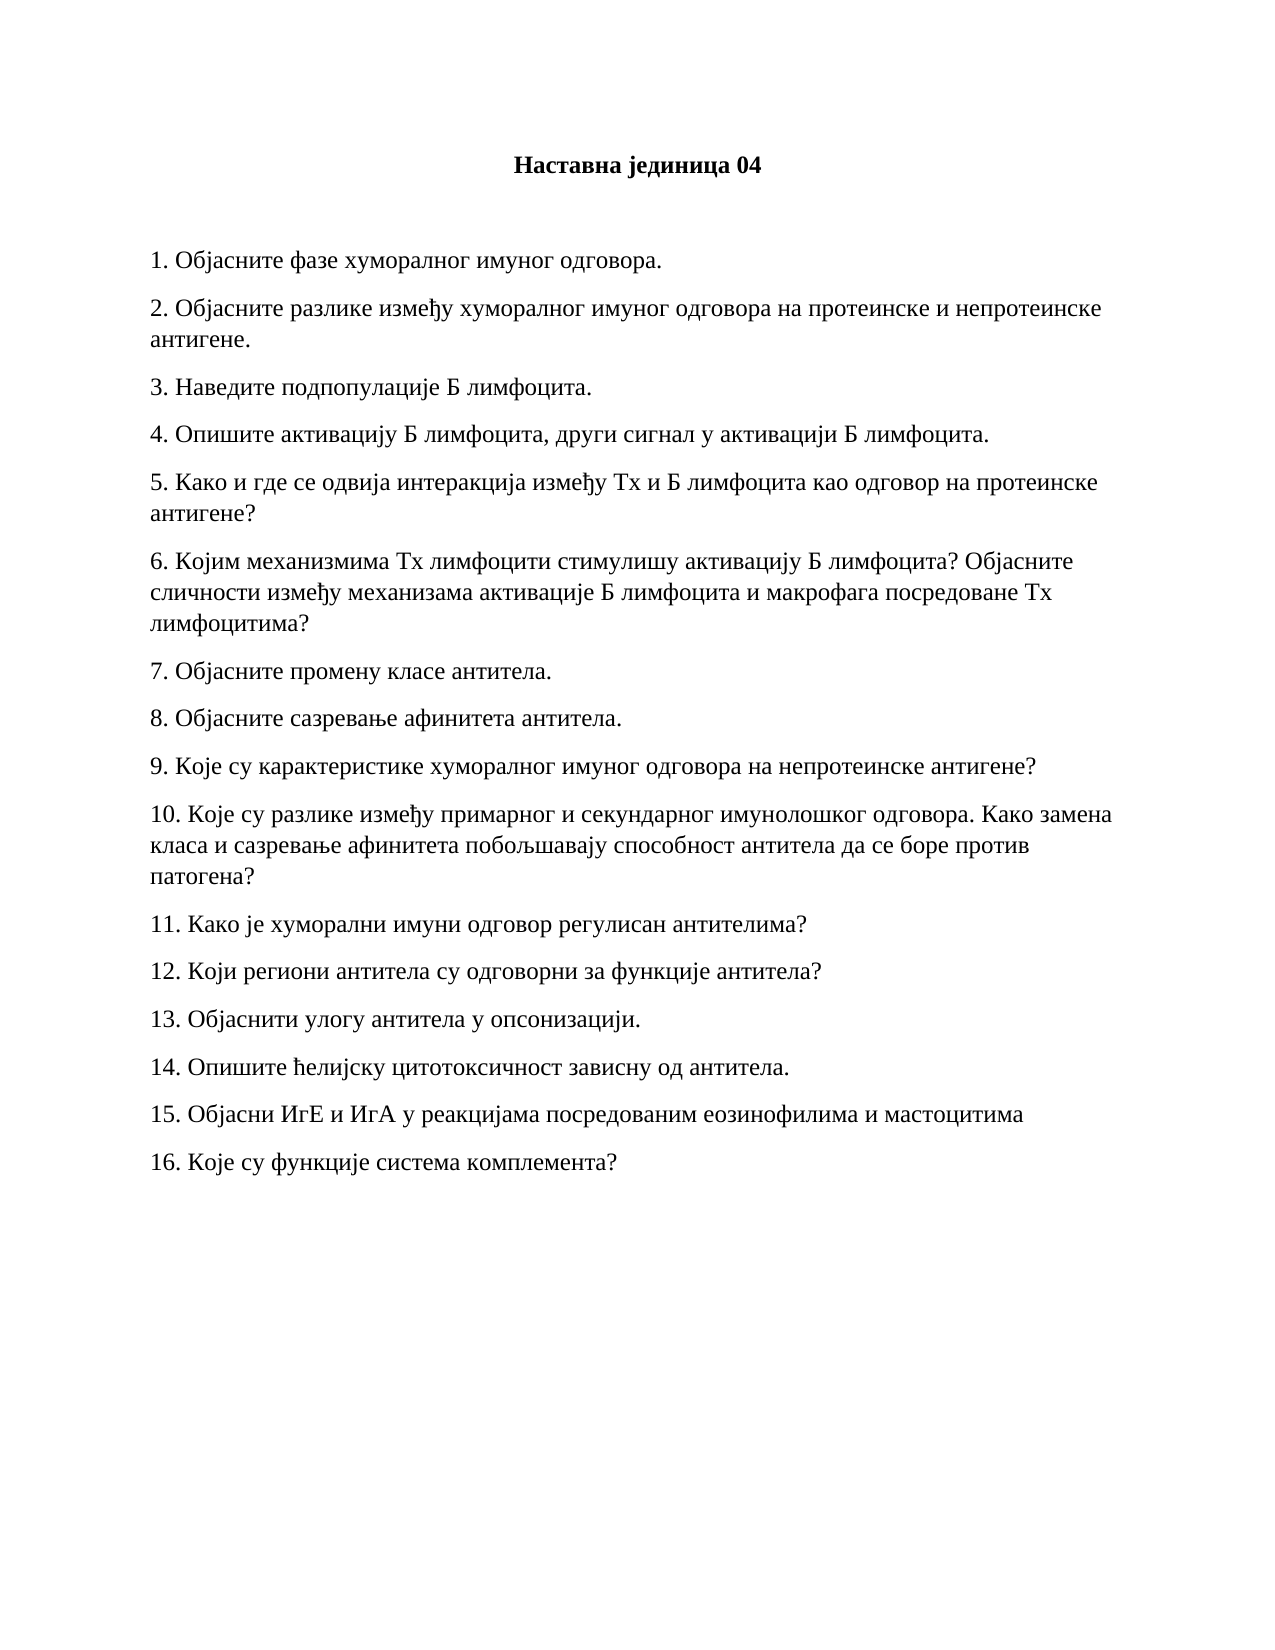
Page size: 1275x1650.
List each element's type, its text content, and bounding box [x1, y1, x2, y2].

text 8. Објасните сазревање афинитета антитела. [150, 703, 1125, 732]
text 15. Објасни ИгЕ и ИгА у реакцијама посредованим еозинофилима и мастоцитима [150, 1099, 1125, 1128]
text 10. Које су разлике између примарног и секундарног имунолошког одговора. Како замена класа и сазревање афинитета побољшавају способност антитела да се боре против патогена? [150, 799, 1125, 890]
text 6. Којим механизмима Тх лимфоцити стимулишу активацију Б лимфоцита? Објасните сличности између механизама активације Б лимфоцита и макрофага посредоване Тх лимфоцитима? [150, 546, 1125, 637]
text 13. Објаснити улогу антитела у опсонизацији. [150, 1004, 1125, 1033]
text 3. Наведите подпопулације Б лимфоцита. [150, 372, 1125, 401]
text 2. Објасните разлике између хуморалног имуног одговора на протеинске и непротеинске антигене. [150, 293, 1125, 353]
text Наставна јединица 04 [150, 150, 1125, 179]
text 14. Опишите ћелијску цитотоксичност зависну од антитела. [150, 1052, 1125, 1081]
text 4. Опишите активацију Б лимфоцита, други сигнал у активацији Б лимфоцита. [150, 419, 1125, 448]
text 1. Објасните фазе хуморалног имуног одговора. [150, 245, 1125, 274]
text 12. Који региони антитела су одговорни за функције антитела? [150, 956, 1125, 985]
text 11. Како је хуморални имуни одговор регулисан антителима? [150, 909, 1125, 937]
text 9. Које су карактеристике хуморалног имуног одговора на непротеинске антигене? [150, 751, 1125, 780]
text 16. Које су функције система комплемента? [150, 1147, 1125, 1176]
text 7. Објасните промену класе антитела. [150, 656, 1125, 684]
text 5. Како и где се одвија интеракција између Тх и Б лимфоцита као одговор на протеинске антигене? [150, 467, 1125, 527]
